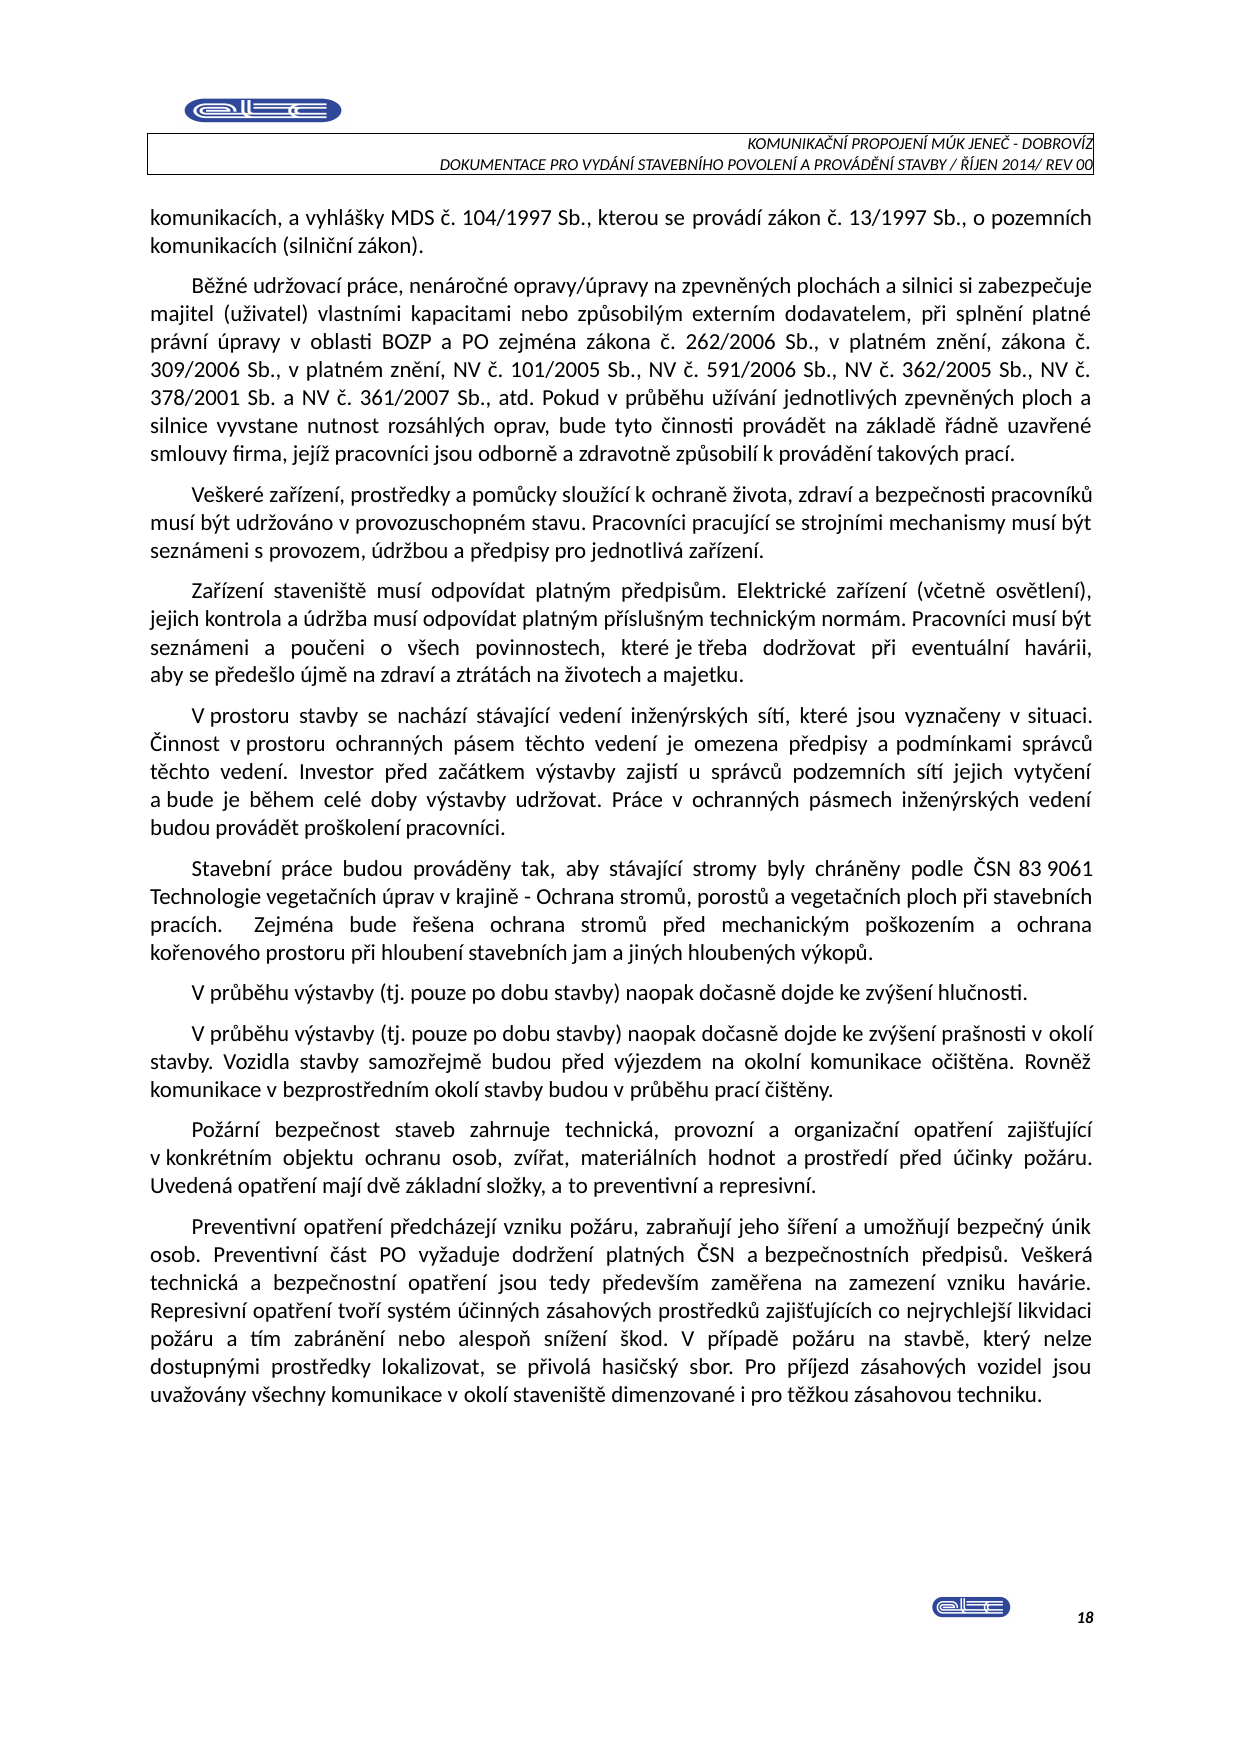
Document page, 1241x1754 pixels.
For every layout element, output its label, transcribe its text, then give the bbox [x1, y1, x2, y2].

text Zařízení staveniště musí odpovídat platným předpisům. Elektrické zařízení (včetně osvětlení), jejich kontrola a údržba musí odpovídat platným příslušným technickým normám. Pracovníci musí být seznámeni a poučeni o všech povinnostech, které je třeba dodržovat při eventuální havárii, aby se předešlo újmě na zdraví a ztrátách na životech a majetku. [150, 577, 1093, 689]
text Veškeré zařízení, prostředky a pomůcky sloužící k ochraně života, zdraví a bezpečnosti pracovníků musí být udržováno v provozuschopném stavu. Pracovníci pracující se strojními mechanismy musí být seznámeni s provozem, údržbou a předpisy pro jednotlivá zařízení. [150, 480, 1093, 564]
picture [928, 1593, 1013, 1623]
text Stavební práce budou prováděny tak, aby stávající stromy byly chráněny podle ČSN 83 9061 Technologie vegetačních úprav v krajině - Ochrana stromů, porostů a vegetačních ploch při stavebních pracích. Zejména bude řešena ochrana stromů před mechanickým poškozením a ochrana kořenového prostoru při hloubení stavebních jam a jiných hloubených výkopů. [150, 854, 1093, 966]
text Preventivní opatření předcházejí vzniku požáru, zabraňují jeho šíření a umožňují bezpečný únik osob. Preventivní část PO vyžaduje dodržení platných ČSN a bezpečnostních předpisů. Veškerá technická a bezpečnostní opatření jsou tedy především zaměřena na zamezení vzniku havárie. Represivní opatření tvoří systém účinných zásahových prostředků zajišťujících co nejrychlejší likvidaci požáru a tím zabránění nebo alespoň snížení škod. V případě požáru na stavbě, který nelze dostupnými prostředky lokalizovat, se přivolá hasičský sbor. Pro příjezd zásahových vozidel jsou uvažovány všechny komunikace v okolí staveniště dimenzované i pro těžkou zásahovou techniku. [150, 1212, 1093, 1408]
text Požární bezpečnost staveb zahrnuje technická, provozní a organizační opatření zajišťující v konkrétním objektu ochranu osob, zvířat, materiálních hodnot a prostředí před účinky požáru. Uvedená opatření mají dvě základní složky, a to preventivní a represivní. [150, 1115, 1093, 1199]
text V průběhu výstavby (tj. pouze po dobu stavby) naopak dočasně dojde ke zvýšení prašnosti v okolí stavby. Vozidla stavby samozřejmě budou před výjezdem na okolní komunikace očištěna. Rovněž komunikace v bezprostředním okolí stavby budou v průběhu prací čištěny. [150, 1019, 1093, 1103]
text Běžné udržovací práce, nenáročné opravy/úpravy na zpevněných plochách a silnici si zabezpečuje majitel (uživatel) vlastními kapacitami nebo způsobilým externím dodavatelem, při splnění platné právní úpravy v oblasti BOZP a PO zejména zákona č. 262/2006 Sb., v platném znění, zákona č. 309/2006 Sb., v platném znění, NV č. 101/2005 Sb., NV č. 591/2006 Sb., NV č. 362/2005 Sb., NV č. 378/2001 Sb. a NV č. 361/2007 Sb., atd. Pokud v průběhu užívání jednotlivých zpevněných ploch a silnice vyvstane nutnost rozsáhlých oprav, bude tyto činnosti provádět na základě řádně uzavřené smlouvy firma, jejíž pracovníci jsou odborně a zdravotně způsobilí k provádění takových prací. [150, 271, 1093, 467]
picture [176, 94, 349, 129]
text V prostoru stavby se nachází stávající vedení inženýrských sítí, které jsou vyznačeny v situaci. Činnost v prostoru ochranných pásem těchto vedení je omezena předpisy a podmínkami správců těchto vedení. Investor před začátkem výstavby zajistí u správců podzemních sítí jejich vytyčení a bude je během celé doby výstavby udržovat. Práce v ochranných pásmech inženýrských vedení budou provádět proškolení pracovníci. [150, 701, 1093, 841]
text V průběhu výstavby (tj. pouze po dobu stavby) naopak dočasně dojde ke zvýšení hlučnosti. [150, 978, 1093, 1006]
